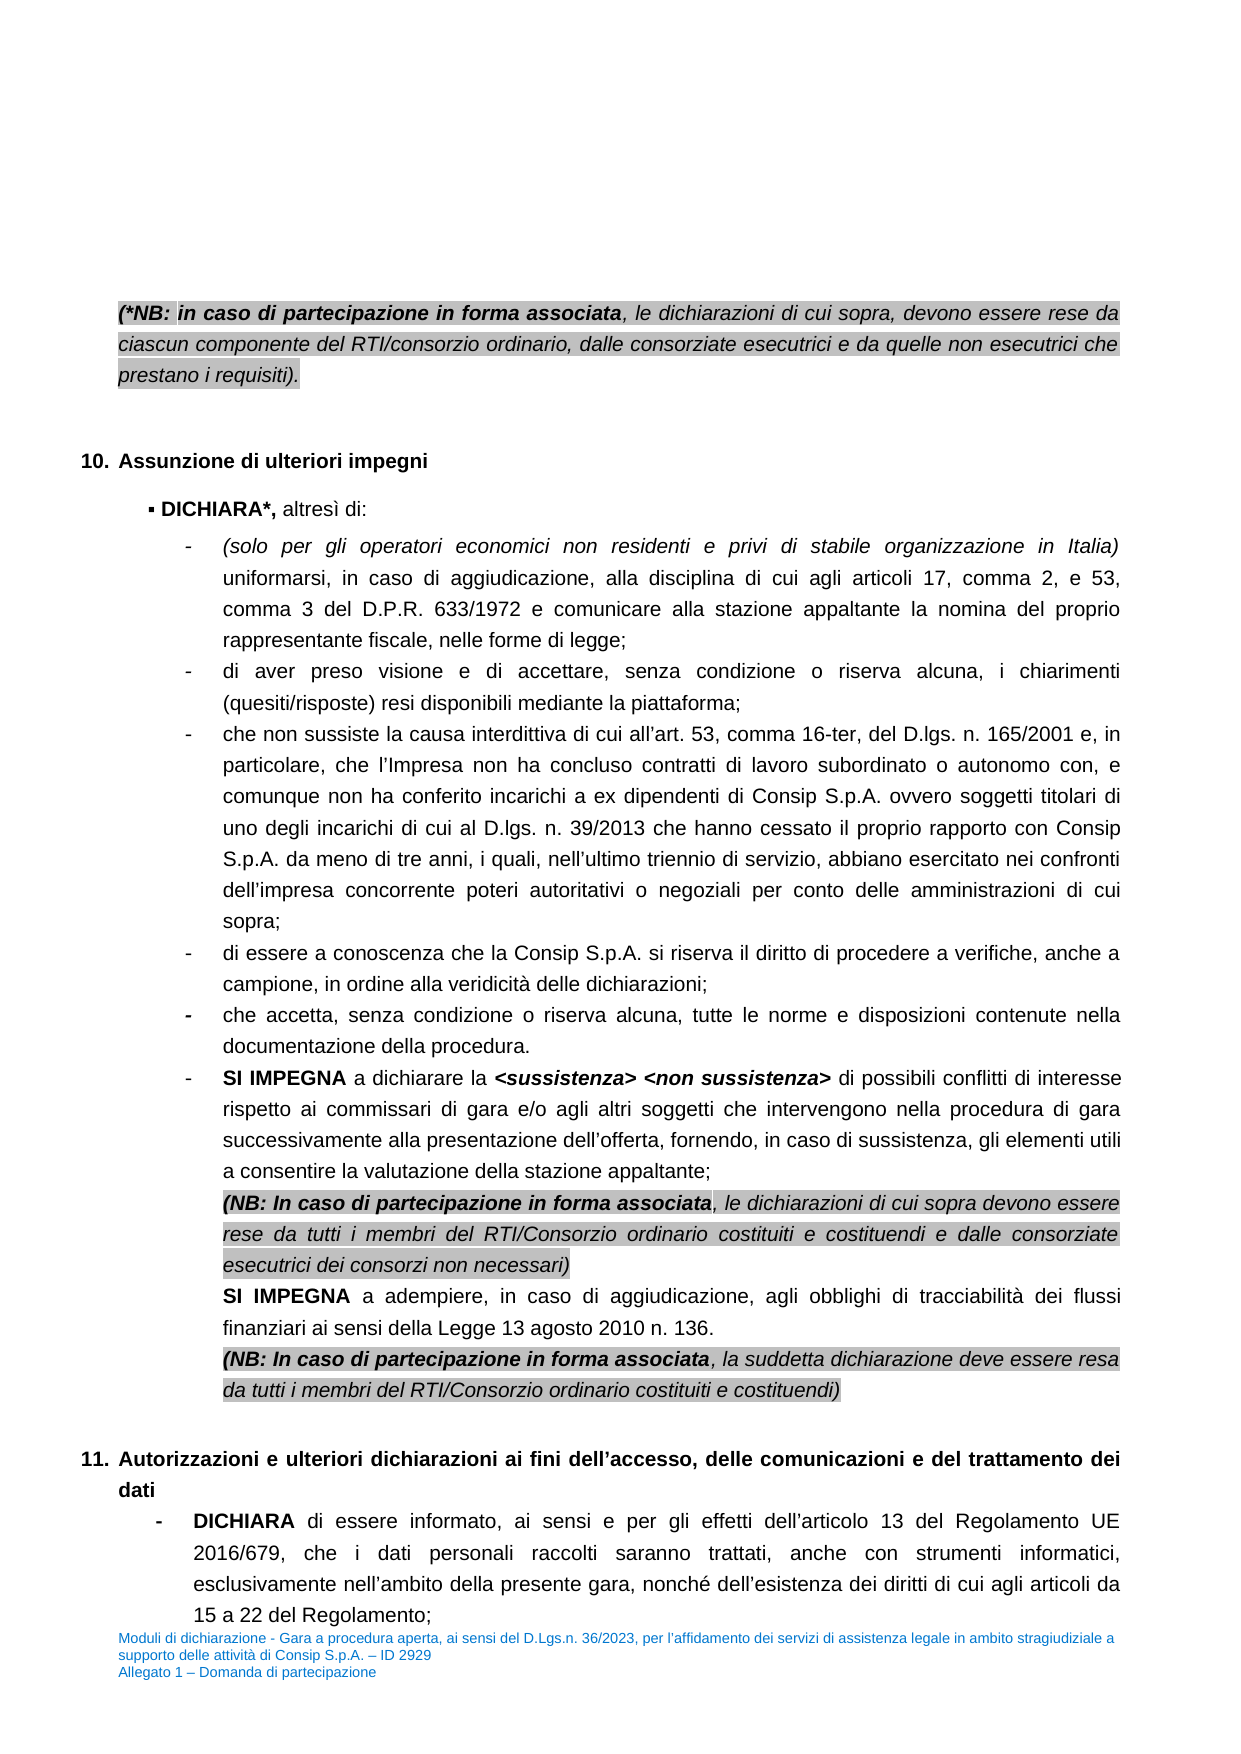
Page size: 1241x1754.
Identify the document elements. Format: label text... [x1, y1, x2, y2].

text (*NB: in caso di partecipazione in forma associata, le dichiarazioni di cui sopra, devono essere rese da ciascun componente del RTI/consorzio ordinario, dalle consorziate esecutrici e da quelle non esecutrici che prestano i requisiti). [118, 295, 1122, 389]
list (solo per gli operatori economici non residenti e privi di stabile organizzazione in Italia) uniformarsi, in caso di aggiudicazione, alla disciplina di cui agli articoli 17, comma 2, e 53, comma 3 del D.P.R. 633/1972 e comunicare alla stazione appaltante la nomina del proprio rappresentante fiscale, nelle forme di legge; [185, 529, 1122, 654]
list Autorizzazioni e ulteriori dichiarazioni ai fini dell’accesso, delle comunicazioni e del trattamento dei dati [81, 1441, 1122, 1504]
list (NB: In caso di partecipazione in forma associata, la suddetta dichiarazione deve essere resa da tutti i membri del RTI/Consorzio ordinario costituiti e costituendi) [223, 1341, 1122, 1404]
list Assunzione di ulteriori impegni [81, 443, 1122, 474]
text ▪ DICHIARA*, altresì di: [148, 491, 1122, 522]
list SI IMPEGNA a adempiere, in caso di aggiudicazione, agli obblighi di tracciabilità dei flussi finanziari ai sensi della Legge 13 agosto 2010 n. 136. [223, 1279, 1122, 1341]
list di aver preso visione e di accettare, senza condizione o riserva alcuna, i chiarimenti (quesiti/risposte) resi disponibili mediante la piattaforma; [185, 654, 1122, 716]
list che accetta, senza condizione o riserva alcuna, tutte le norme e disposizioni contenute nella documentazione della procedura. [185, 997, 1122, 1060]
list DICHIARA di essere informato, ai sensi e per gli effetti dell’articolo 13 del Regolamento UE 2016/679, che i dati personali raccolti saranno trattati, anche con strumenti informatici, esclusivamente nell’ambito della presente gara, nonché dell’esistenza dei diritti di cui agli articoli da 15 a 22 del Regolamento; [156, 1504, 1122, 1629]
list SI IMPEGNA a dichiarare la <sussistenza> <non sussistenza> di possibili conflitti di interesse rispetto ai commissari di gara e/o agli altri soggetti che intervengono nella procedura di gara successivamente alla presentazione dell’offerta, fornendo, in caso di sussistenza, gli elementi utili a consentire la valutazione della stazione appaltante; [185, 1060, 1122, 1185]
list (NB: In caso di partecipazione in forma associata, le dichiarazioni di cui sopra devono essere rese da tutti i membri del RTI/Consorzio ordinario costituiti e costituendi e dalle consorziate esecutrici dei consorzi non necessari) [223, 1185, 1122, 1279]
list che non sussiste la causa interdittiva di cui all’art. 53, comma 16-ter, del D.lgs. n. 165/2001 e, in particolare, che l’Impresa non ha concluso contratti di lavoro subordinato o autonomo con, e comunque non ha conferito incarichi a ex dipendenti di Consip S.p.A. ovvero soggetti titolari di uno degli incarichi di cui al D.lgs. n. 39/2013 che hanno cessato il proprio rapporto con Consip S.p.A. da meno di tre anni, i quali, nell’ultimo triennio di servizio, abbiano esercitato nei confronti dell’impresa concorrente poteri autoritativi o negoziali per conto delle amministrazioni di cui sopra; [185, 716, 1122, 935]
list di essere a conoscenza che la Consip S.p.A. si riserva il diritto di procedere a verifiche, anche a campione, in ordine alla veridicità delle dichiarazioni; [185, 935, 1122, 997]
